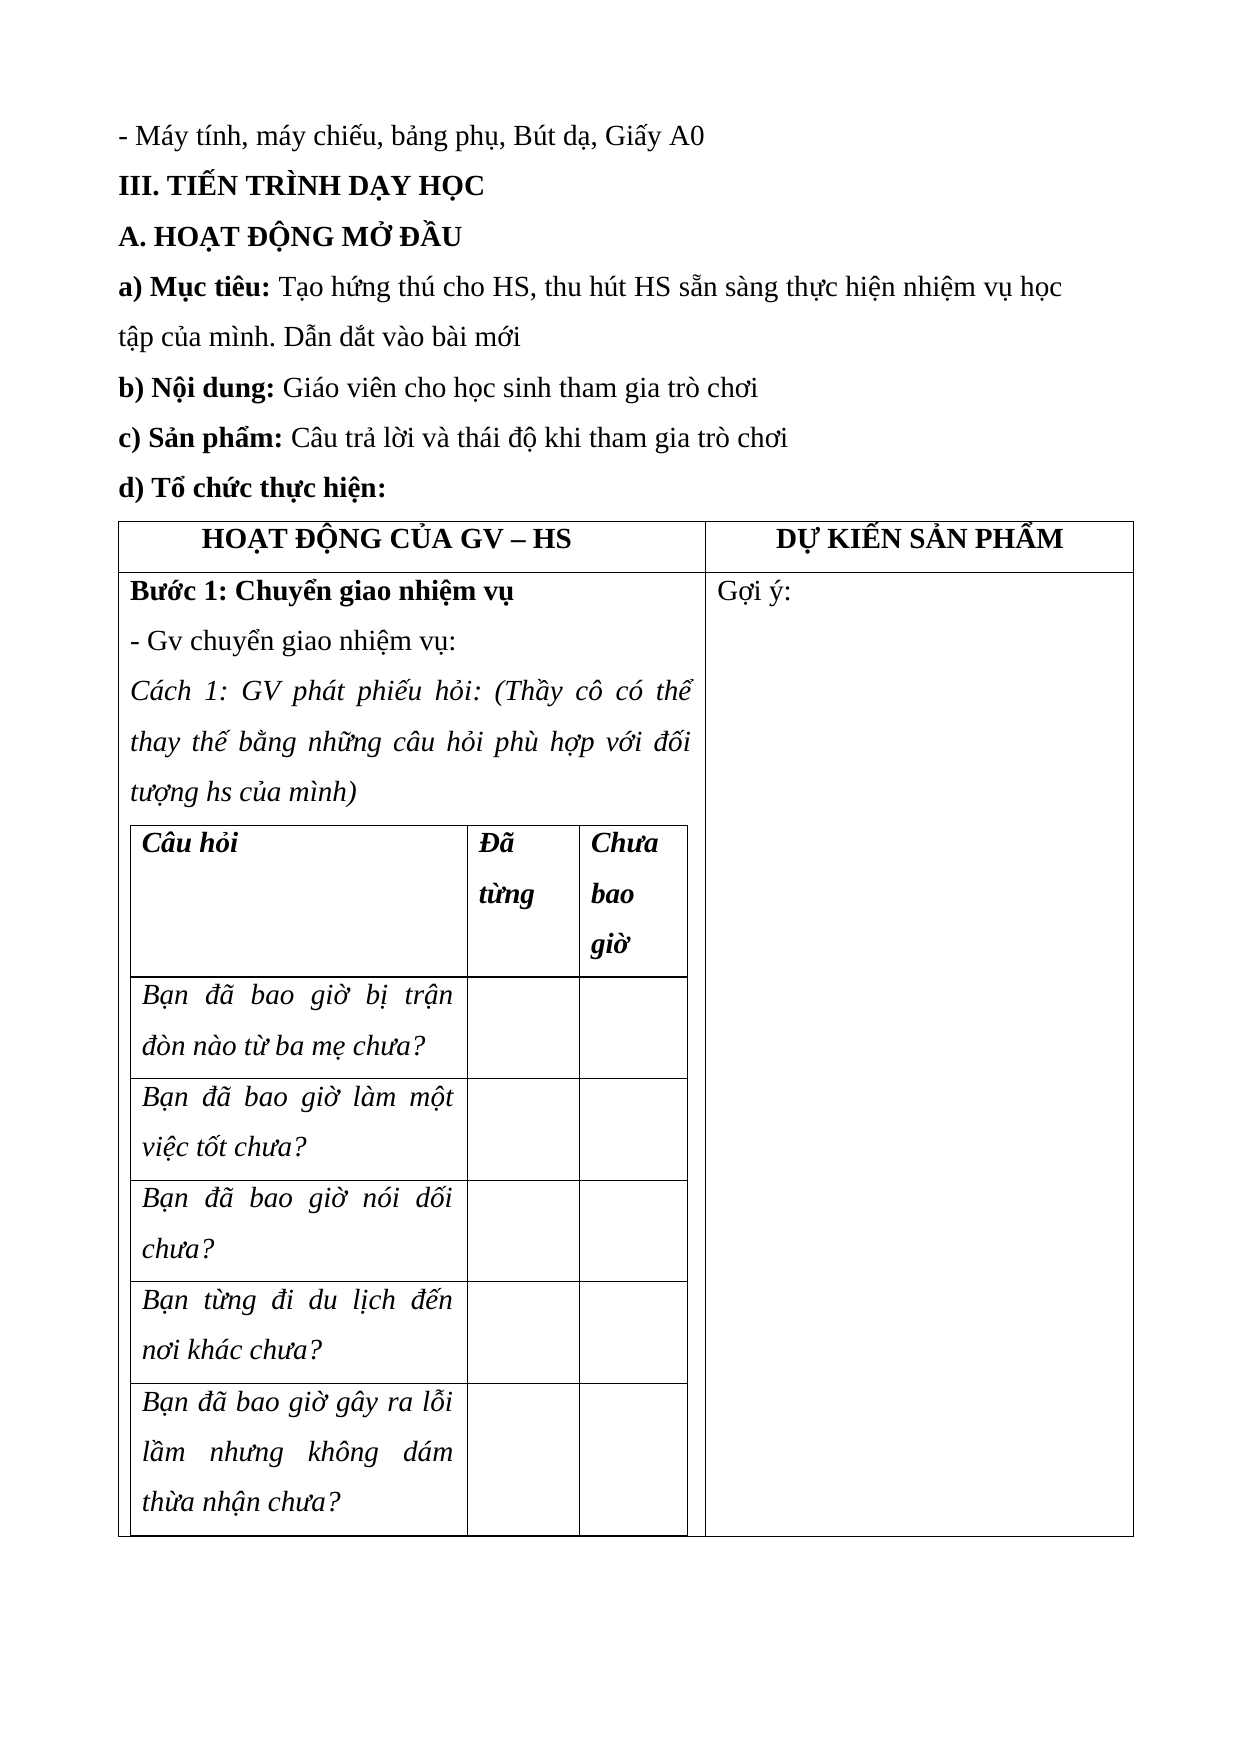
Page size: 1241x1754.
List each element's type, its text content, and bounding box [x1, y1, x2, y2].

text a) Mục tiêu: Tạo hứng thú cho HS, thu hút HS sẵn sàng thực hiện nhiệm vụ học tập của mình. Dẫn dắt vào bài mới [118, 269, 1063, 353]
text III. TIẾN TRÌNH DẠY HỌC [118, 168, 1063, 202]
text c) Sản phẩm: Câu trả lời và thái độ khi tham gia trò chơi [118, 420, 1063, 453]
table_cell Gợi ý: [706, 573, 1133, 1536]
table_header HOẠT ĐỘNG CỦA GV – HS 578 [119, 522, 705, 572]
text A. HOẠT ĐỘNG MỞ ĐẦU [118, 219, 1063, 252]
text b) Nội dung: Giáo viên cho học sinh tham gia trò chơi [118, 370, 1063, 403]
text d) Tổ chức thực hiện: 7knttfnguyễn Nhâm 0981813891 [118, 470, 1063, 504]
text - Máy tính, máy chiếu, bảng phụ, Bút dạ, Giấy A0 [118, 118, 1063, 152]
table_header DỰ KIẾN SẢN PHẨM [706, 522, 1133, 572]
